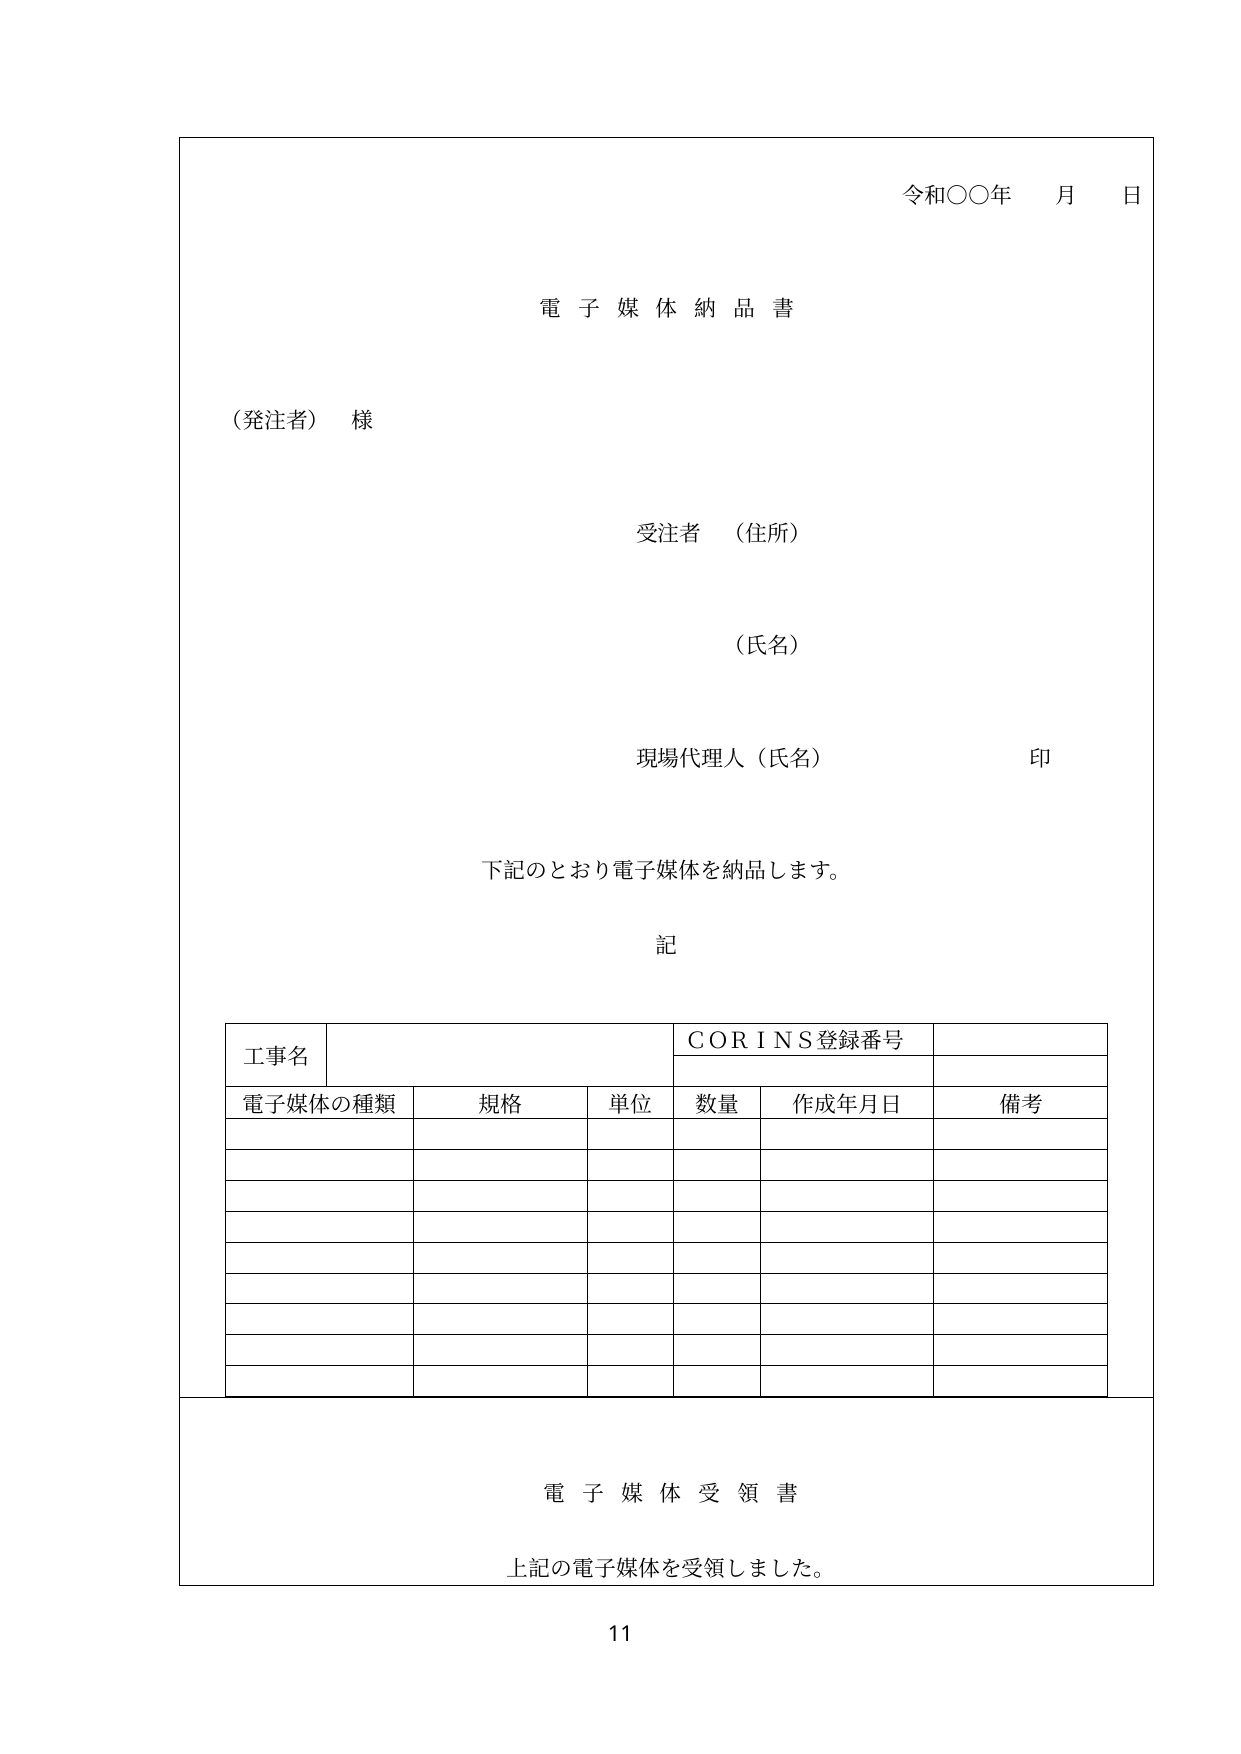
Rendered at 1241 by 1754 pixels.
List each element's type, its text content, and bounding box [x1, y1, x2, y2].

table_header 令和○○年 月 日 電子媒体納品書 （発注者） 様 受注者 （住所） （氏名） 現場代理人（氏名） 印 下記のとおり電子媒体を納品します。 記 [180, 138, 1153, 1397]
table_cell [180, 1398, 1153, 1585]
